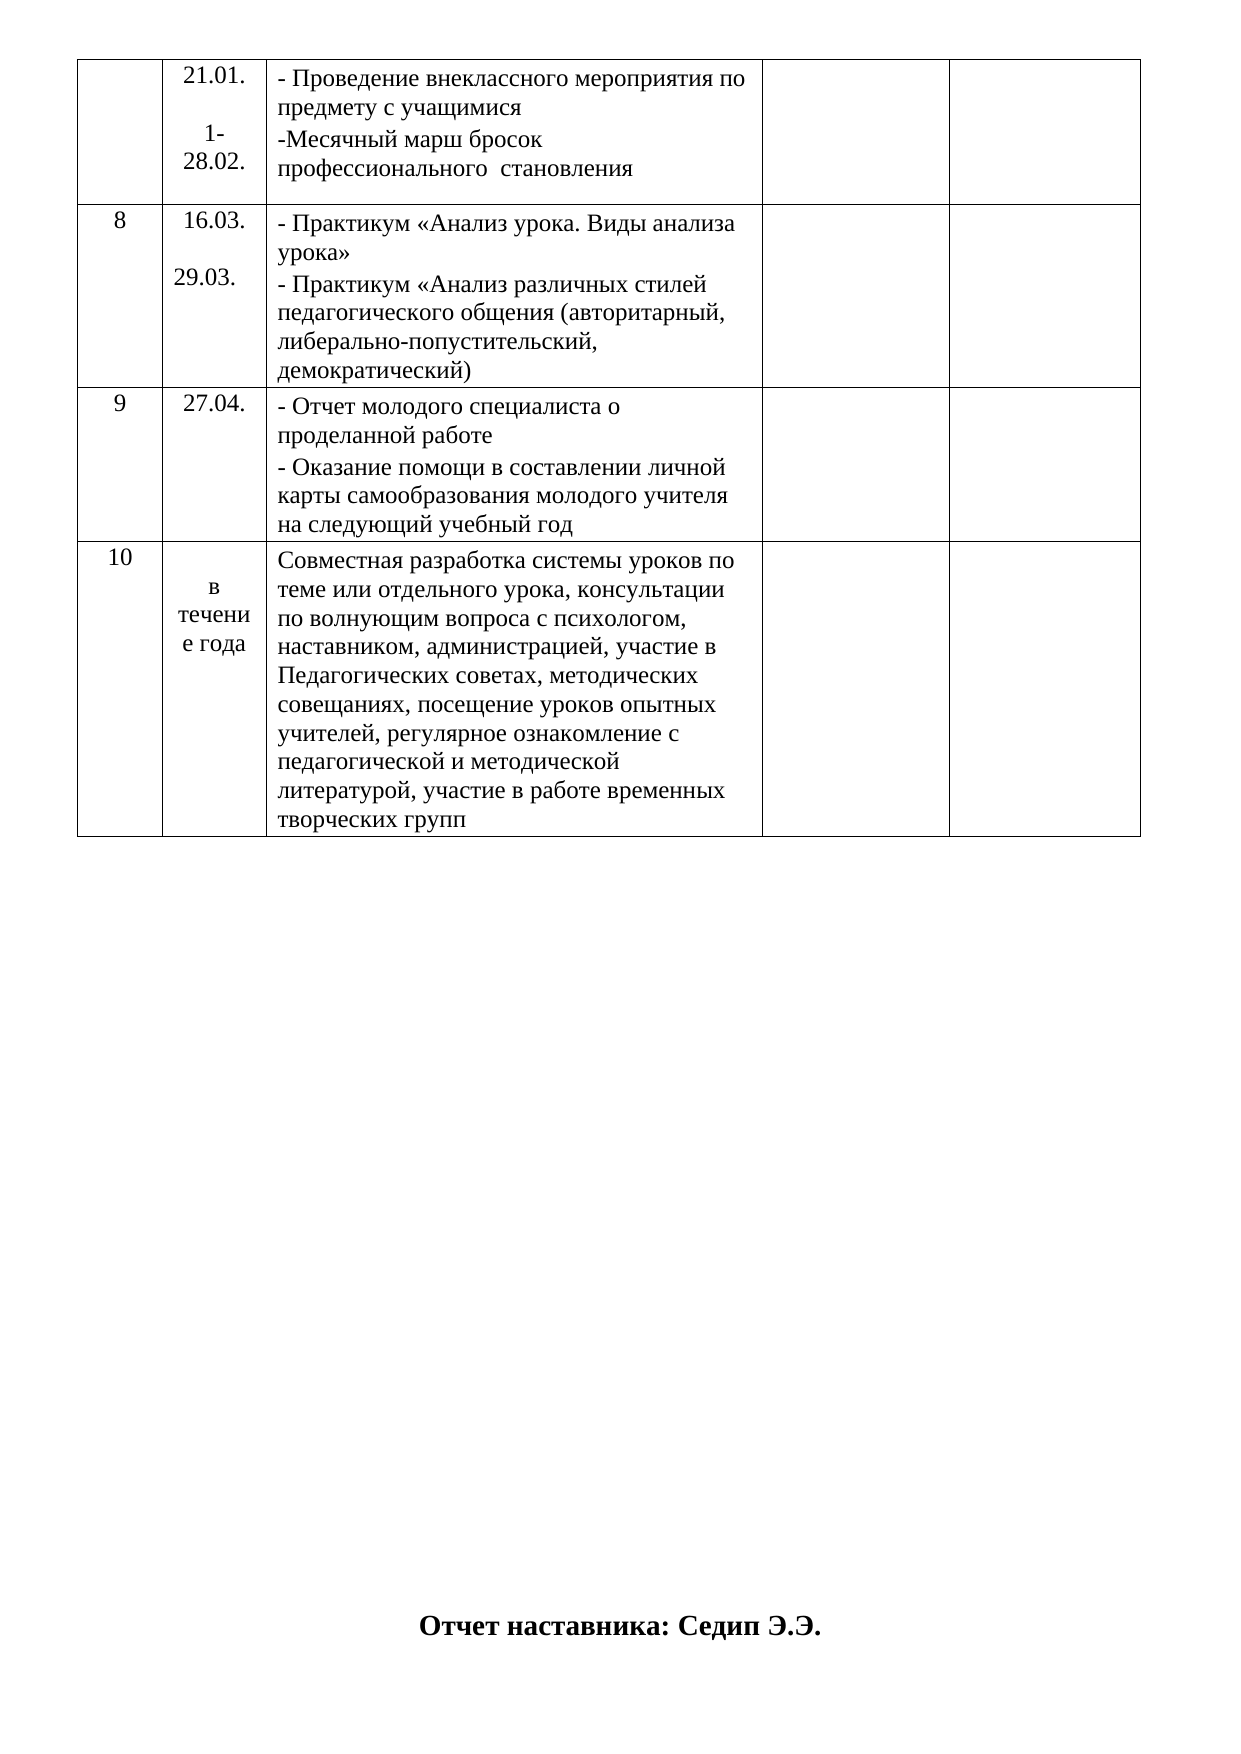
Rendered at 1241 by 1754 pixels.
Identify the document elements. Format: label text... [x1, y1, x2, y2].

table_cell в течение года [163, 542, 266, 836]
table_cell [763, 388, 949, 541]
table_cell [763, 205, 949, 387]
table_cell Совместная разработка системы уроков по теме или отдельного урока, консультации по волнующим вопроса с психологом, наставником, администрацией, участие в Педагогических советах, методических совещаниях, посещение уроков опытных учителей, регулярное ознакомление с педагогической и методической литературой, участие в работе временных творческих групп [267, 542, 762, 836]
table_cell 8 [78, 205, 162, 387]
table_cell 10 [78, 542, 162, 836]
table_cell - Практикум «Анализ урока. Виды анализа урока» - Практикум «Анализ различных стилей педагогического общения (авторитарный, либерально-попустительский, демократический) [267, 205, 762, 387]
table_cell 16.03. 29.03. [163, 205, 266, 387]
table_cell [950, 205, 1140, 387]
table_cell [763, 60, 949, 204]
table_cell - Отчет молодого специалиста о проделанной работе - Оказание помощи в составлении личной карты самообразования молодого учителя на следующий учебный год [267, 388, 762, 541]
table_cell [763, 542, 949, 836]
table_cell [950, 542, 1140, 836]
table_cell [267, 60, 762, 204]
table_cell [950, 60, 1140, 204]
table_cell 27.04. [163, 388, 266, 541]
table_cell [163, 60, 266, 204]
text Отчет наставника: Седип Э.Э. [89, 1608, 1152, 1642]
table_cell 9 [78, 388, 162, 541]
table_cell 7 [78, 60, 162, 204]
table_cell [950, 388, 1140, 541]
